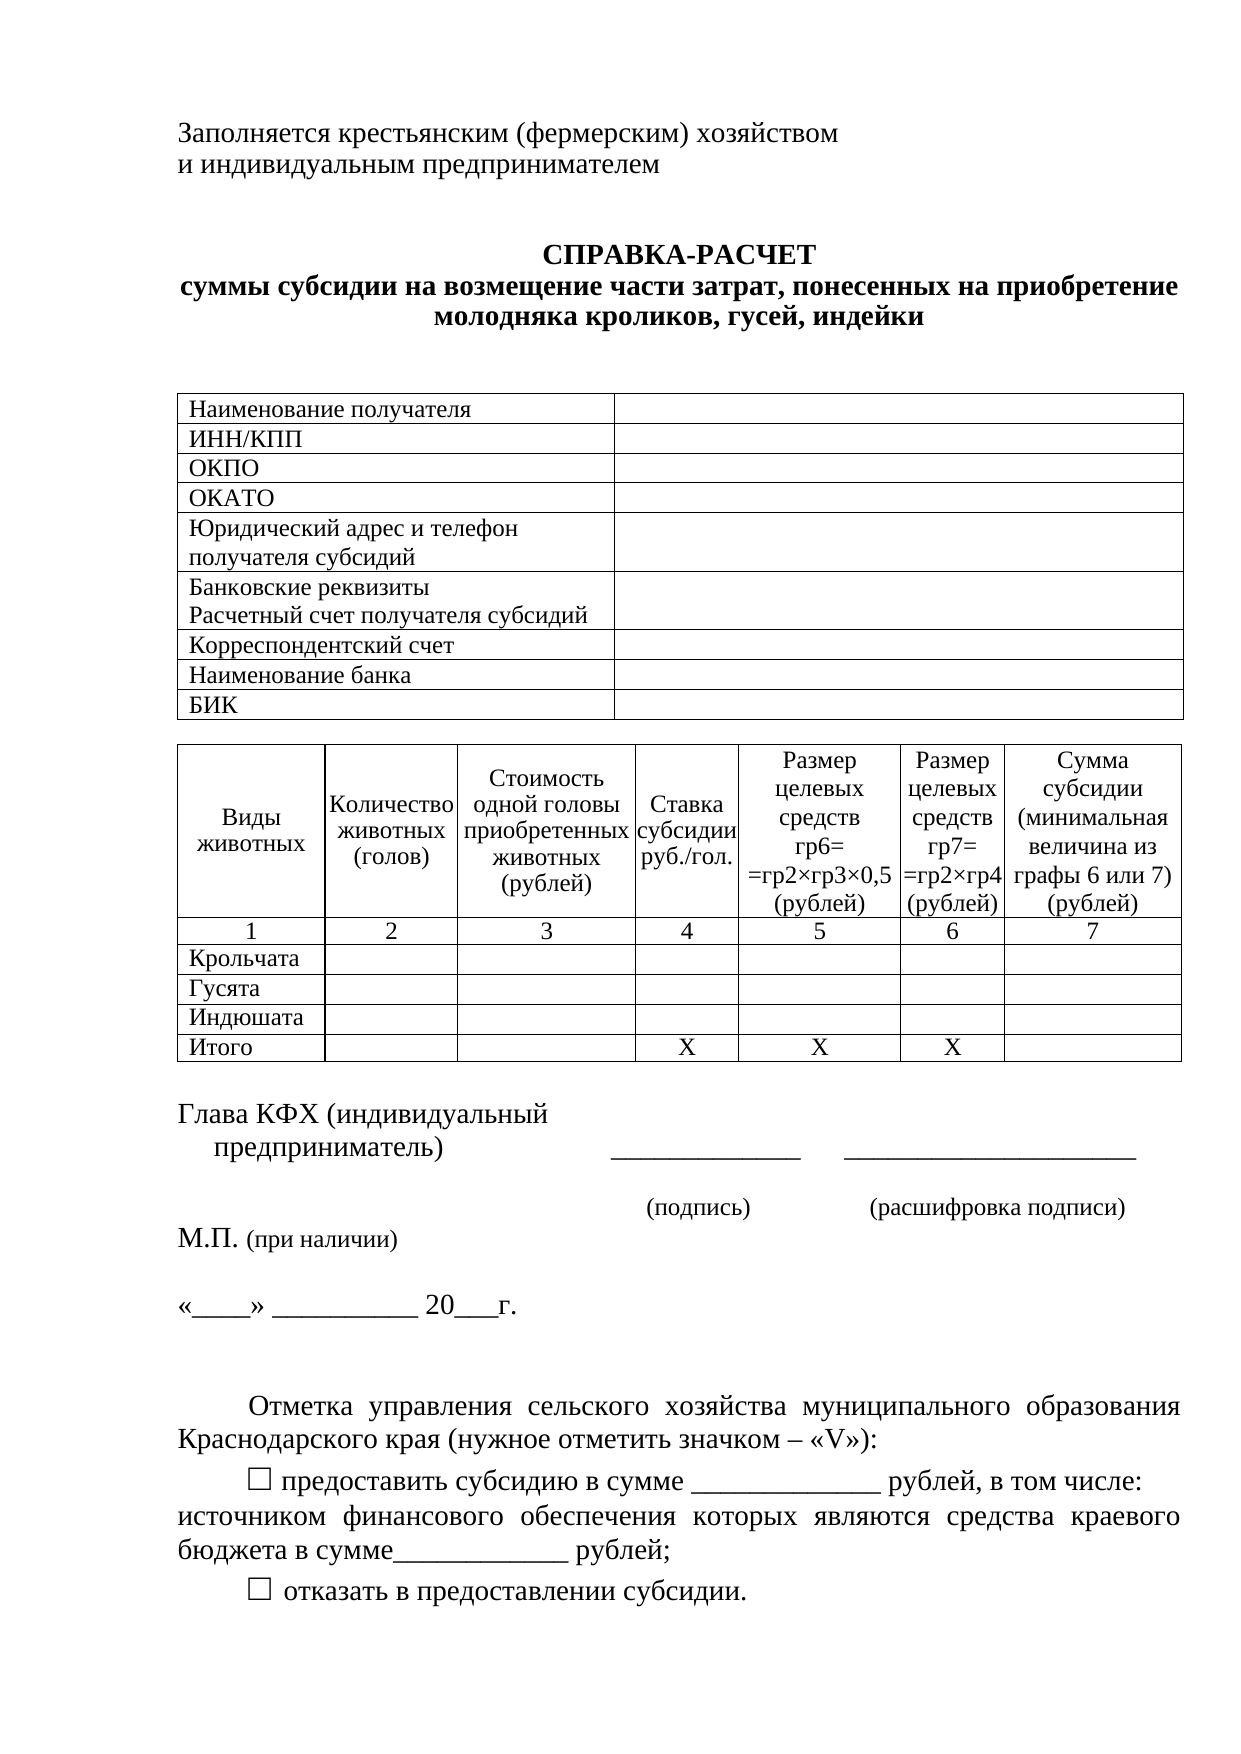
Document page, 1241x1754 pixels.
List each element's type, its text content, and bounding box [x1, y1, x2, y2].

text □ предоставить субсидию в сумме _____________ рублей, в том числе: [177, 1455, 1181, 1498]
table_cell [615, 483, 1183, 512]
text источником финансового обеспечения которых являются средства краевого бюджета в сумме____________ рублей; [177, 1498, 1181, 1565]
table_cell Крольчата [178, 945, 324, 974]
table_header Размер целевых средств гр7= =гр2×гр4 (рублей) [901, 745, 1004, 917]
table_cell [739, 975, 900, 1004]
table_cell [1005, 975, 1181, 1004]
table_cell [615, 424, 1183, 452]
text Отметка управления сельского хозяйства муниципального образования Краснодарского края (нужное отметить значком – «V»): [177, 1388, 1181, 1455]
table_cell [901, 1005, 1004, 1034]
table_cell Корреспондентский счет [178, 630, 614, 659]
table_cell Наименование банка [178, 660, 614, 689]
table_cell Х [739, 1035, 900, 1061]
table_cell ОКАТО [178, 483, 614, 512]
table_cell ИНН/КПП [178, 424, 614, 452]
table_cell [739, 945, 900, 974]
table_cell [636, 945, 738, 974]
table_cell Гусята [178, 975, 324, 1004]
table_cell [458, 1005, 635, 1034]
text «____» __________ 20___г. [177, 1287, 1181, 1321]
table_cell [636, 1005, 738, 1034]
table_cell [615, 454, 1183, 482]
text предприниматель) _____________ ____________________ [177, 1129, 1181, 1163]
table_header Сумма субсидии (минимальная величина из графы 6 или 7) (рублей) [1005, 745, 1181, 917]
table_cell [615, 660, 1183, 689]
table_cell 2 [326, 918, 457, 944]
table_header Стоимость одной головы приобретенных животных (рублей) [458, 745, 635, 917]
table_cell [615, 513, 1183, 571]
table_cell Х [636, 1035, 738, 1061]
table_cell [636, 975, 738, 1004]
table_header [615, 394, 1183, 423]
text и индивидуальным предпринимателем [177, 149, 1181, 179]
text (подпись) (расшифровка подписи) [177, 1192, 1181, 1220]
table_cell [458, 975, 635, 1004]
text суммы субсидии на возмещение части затрат, понесенных на приобретение молодняка кроликов, гусей, индейки [177, 271, 1181, 332]
table_cell [458, 1035, 635, 1061]
table_header Ставка субсидии руб./гол. [636, 745, 738, 917]
table_cell [458, 945, 635, 974]
table_cell [901, 945, 1004, 974]
table_cell [739, 1005, 900, 1034]
text М.П. (при наличии) [177, 1220, 1181, 1254]
table_cell 1 [178, 918, 324, 944]
table_cell 5 [739, 918, 900, 944]
table_cell [1005, 945, 1181, 974]
table_header Количество животных (голов) [326, 745, 457, 917]
table_cell [326, 945, 457, 974]
table_header Размер целевых средств гр6= =гр2×гр3×0,5 (рублей) [739, 745, 900, 917]
text СПРАВКА-РАСЧЕТ [177, 240, 1181, 271]
table_header Наименование получателя [178, 394, 614, 423]
table_cell [326, 1035, 457, 1061]
table_cell ОКПО [178, 454, 614, 482]
table_header Виды животных [178, 745, 324, 917]
table_cell [1005, 1005, 1181, 1034]
table_cell Х [901, 1035, 1004, 1061]
text □ отказать в предоставлении субсидии. [177, 1565, 1181, 1608]
table_cell [615, 572, 1183, 629]
text Заполняется крестьянским (фермерским) хозяйством [177, 118, 1181, 149]
table_cell Банковские реквизиты Расчетный счет получателя субсидий [178, 572, 614, 629]
table_cell [615, 690, 1183, 718]
table_cell Итого [178, 1035, 324, 1061]
table_cell 7 [1005, 918, 1181, 944]
table_cell [615, 630, 1183, 659]
table_cell 6 [901, 918, 1004, 944]
text Глава КФХ (индивидуальный [177, 1096, 1181, 1129]
table_cell 4 [636, 918, 738, 944]
table_cell [1005, 1035, 1181, 1061]
table_cell БИК [178, 690, 614, 718]
table_cell Юридический адрес и телефон получателя субсидий [178, 513, 614, 571]
table_cell [326, 1005, 457, 1034]
table_cell 3 [458, 918, 635, 944]
table_cell [326, 975, 457, 1004]
table_cell [901, 975, 1004, 1004]
table_cell Индюшата [178, 1005, 324, 1034]
